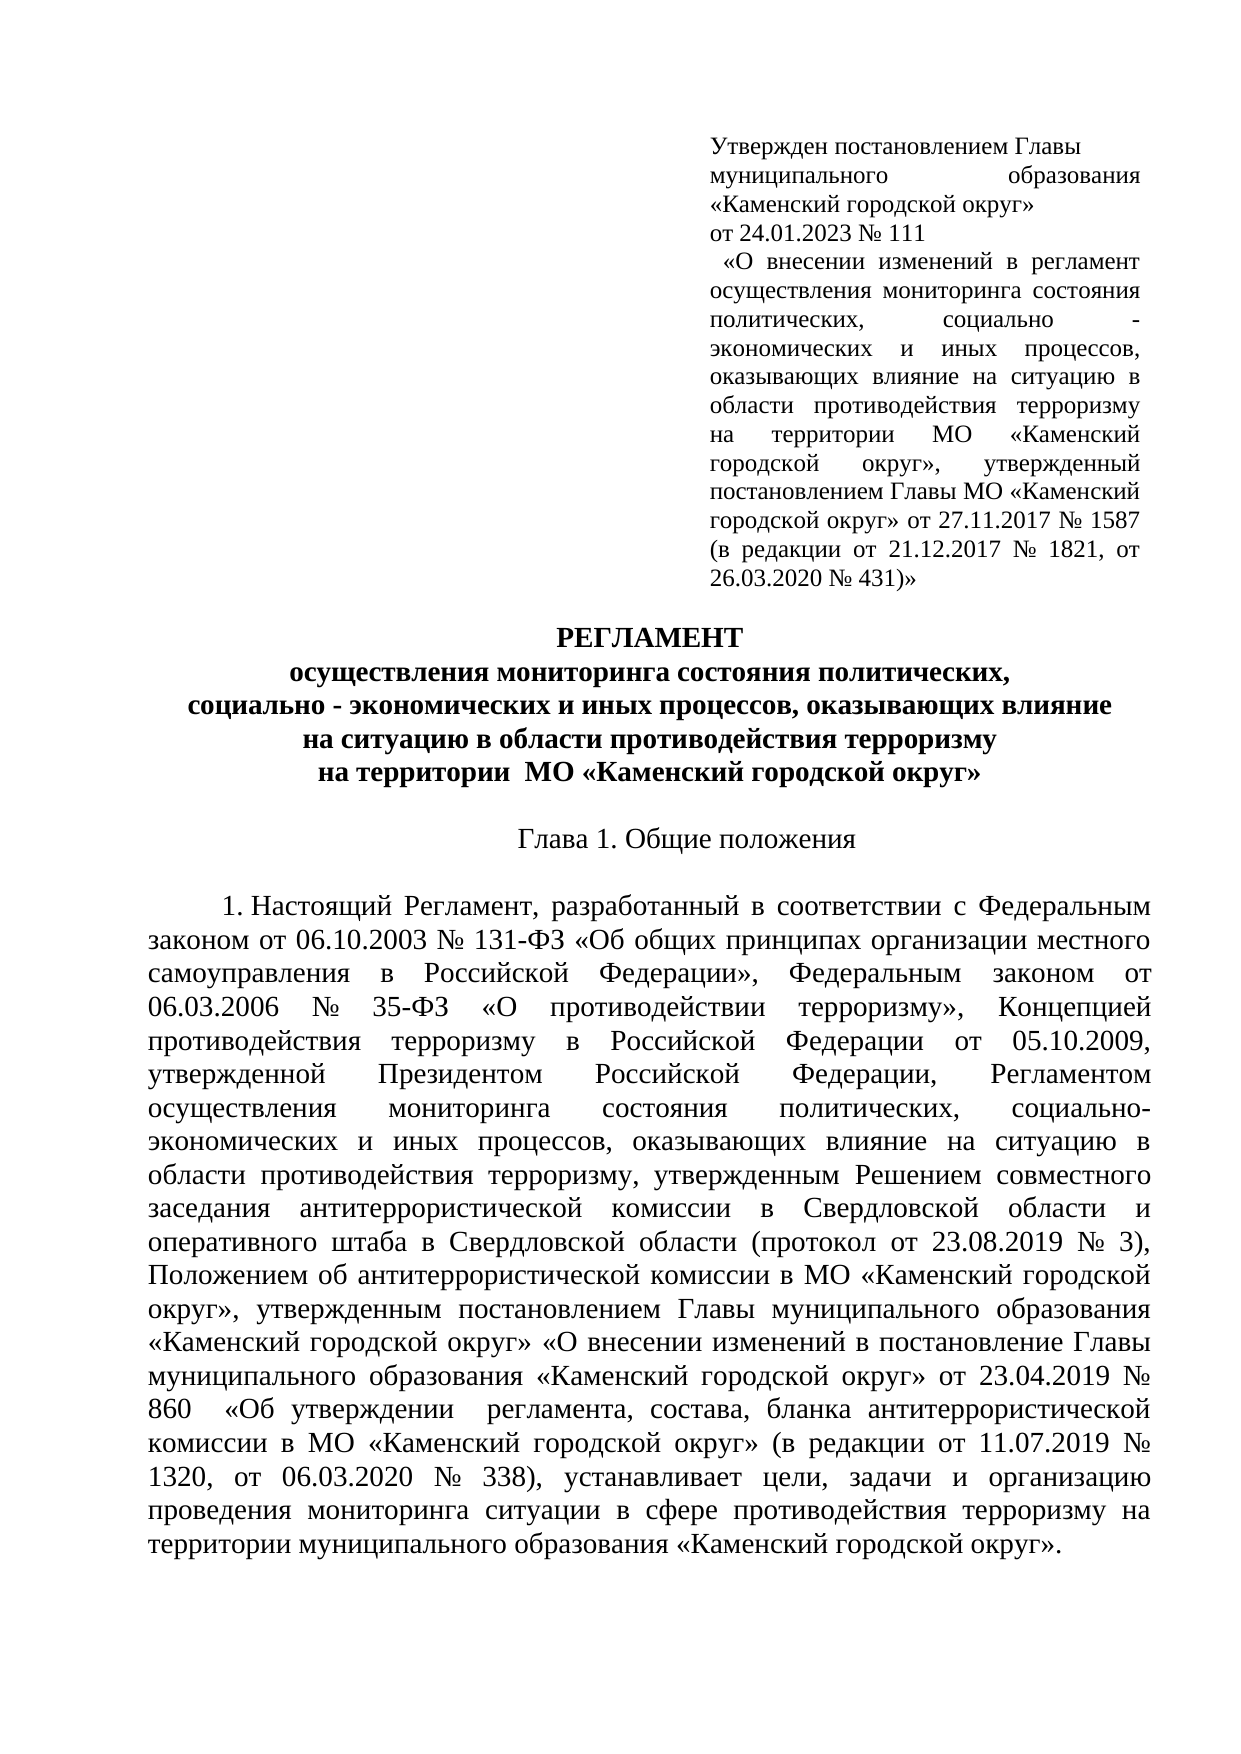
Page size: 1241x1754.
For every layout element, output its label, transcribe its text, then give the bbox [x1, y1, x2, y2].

text на территории МО «Каменский городской округ» [148, 754, 1152, 788]
text на ситуацию в области противодействия терроризму [148, 721, 1152, 754]
text РЕГЛАМЕНТ [148, 620, 1152, 654]
text социально - экономических и иных процессов, оказывающих влияние [148, 687, 1152, 721]
text осуществления мониторинга состояния политических, [148, 654, 1152, 687]
table_header Утвержден постановлением Главы муниципального образования «Каменский городской округ» от 24.01.2023 № 111 «О внесении изменений в регламент осуществления мониторинга состояния политических, социально - экономических и иных процессов, оказывающих влияние на ситуацию в области противодействия терроризму на территории МО «Каменский городской округ», утвержденный постановлением Главы МО «Каменский городской округ» от 27.11.2017 № 1587 (в редакции от 21.12.2017 № 1821, от 26.03.2020 № 431)» [635, 131, 1152, 620]
text 1. Настоящий Регламент, разработанный в соответствии с Федеральным законом от 06.10.2003 № 131-ФЗ «Об общих принципах организации местного самоуправления в Российской Федерации», Федеральным законом от 06.03.2006 № 35-ФЗ «О противодействии терроризму», Концепцией противодействия терроризму в Российской Федерации от 05.10.2009, утвержденной Президентом Российской Федерации, Регламентом осуществления мониторинга состояния политических, социально-экономических и иных процессов, оказывающих влияние на ситуацию в области противодействия терроризму, утвержденным Решением совместного заседания антитеррористической комиссии в Свердловской области и оперативного штаба в Свердловской области (протокол от 23.08.2019 № 3), Положением об антитеррористической комиссии в МО «Каменский городской округ», утвержденным постановлением Главы муниципального образования «Каменский городской округ» «О внесении изменений в постановление Главы муниципального образования «Каменский городской округ» от 23.04.2019 № 860 «Об утверждении регламента, состава, бланка антитеррористической комиссии в МО «Каменский городской округ» (в редакции от 11.07.2019 № 1320, от 06.03.2020 № 338), устанавливает цели, задачи и организацию проведения мониторинга ситуации в сфере противодействия терроризму на территории муниципального образования «Каменский городской округ». [148, 888, 1152, 1559]
text Глава 1. Общие положения [148, 821, 1152, 855]
